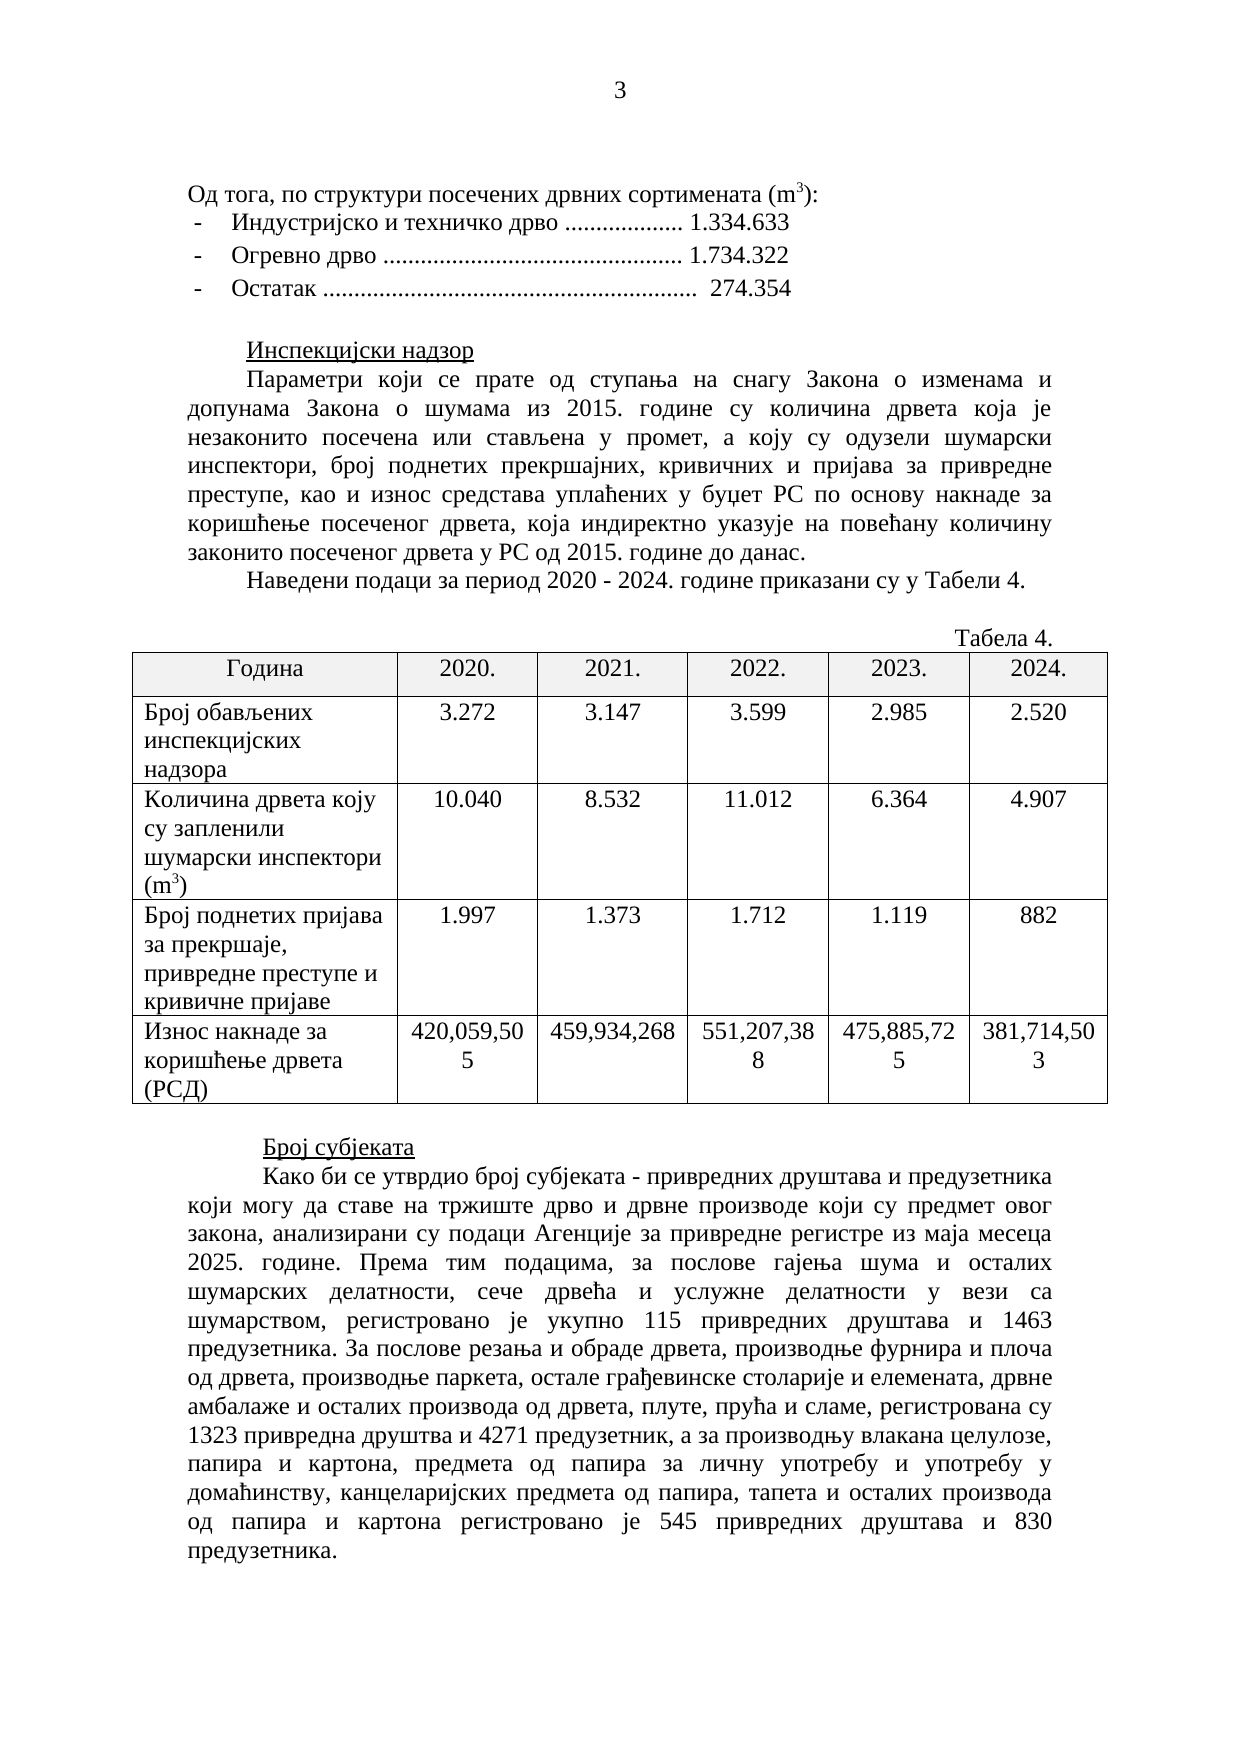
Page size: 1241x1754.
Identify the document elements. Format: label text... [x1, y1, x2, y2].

table_cell 420,059,505 [398, 1016, 537, 1102]
text Број субјеката [187, 1132, 1053, 1161]
table_cell 1.997 [398, 900, 537, 1015]
table_cell 381,714,503 [970, 1016, 1107, 1102]
list Параметри који се прате од ступања на снагу Закона о изменама и допунама Закона о шумама из 2015. године су количина дрвета која је незаконито посечена или стављена у промет, а коју су одузели шумарски инспектори, број поднетих прекршајних, кривичних и пријава за привредне преступе, као и износ средстава уплаћених у буџет РС по основу накнаде за коришћење посеченог дрвета, која индиректно указује на повећану количину законито посеченог дрвета у РС од 2015. године до данас. [187, 364, 1053, 565]
list Наведени подаци за период 2020 - 2024. године приказани су у Табели 4. [187, 565, 1053, 594]
list Инспекцијски надзор [187, 335, 1053, 364]
table_cell 10.040 [398, 784, 537, 899]
table_cell 459,934,268 [538, 1016, 687, 1102]
table_header 2020. [398, 653, 537, 696]
table_header 2022. [688, 653, 828, 696]
table_cell Износ накнаде за коришћење дрвета (РСД) [133, 1016, 397, 1102]
list Од тога, по структури посечених дрвних сортимената (m3): [187, 179, 1053, 207]
table_header 2024. [970, 653, 1107, 696]
table_header Година [133, 653, 397, 696]
table_header 2023. [829, 653, 969, 696]
table_cell 1.373 [538, 900, 687, 1015]
table_cell 3.147 [538, 697, 687, 783]
table_cell 2.985 [829, 697, 969, 783]
table_cell 3.272 [398, 697, 537, 783]
table_cell 1.712 [688, 900, 828, 1015]
list Остатак ............................................................ 274.354 [193, 273, 1053, 302]
table_cell Количина дрвета коју су запленили шумарски инспектори (m3) [133, 784, 397, 899]
table_cell 1.119 [829, 900, 969, 1015]
table_cell Број поднетих пријава за прекршаје, привредне преступе и кривичне пријаве [133, 900, 397, 1015]
text Табела 4. [276, 623, 1053, 652]
table_cell 475,885,725 [829, 1016, 969, 1102]
table_cell 882 [970, 900, 1107, 1015]
table_cell 6.364 [829, 784, 969, 899]
table_cell 3.599 [688, 697, 828, 783]
text Како би се утврдио број субјеката - привредних друштава и предузетника који могу да ставе на тржиште дрво и дрвне производе који су предмет овог закона, анализирани су подаци Агенције за привредне регистре из маја месеца 2025. године. Према тим подацима, за послове гајења шума и осталих шумарских делатности, сече дрвећа и услужне делатности у вези са шумарством, регистровано је укупно 115 привредних друштава и 1463 предузетника. За послове резања и обраде дрвета, производње фурнира и плоча од дрвета, производње паркета, остале грађевинске столарије и елемената, дрвне амбалаже и осталих производа од дрвета, плуте, прућа и сламе, регистрована су 1323 привредна друштва и 4271 предузетник, а за производњу влакана целулозе, папира и картона, предмета од папира за личну употребу и употребу у домаћинству, канцеларијских предмета од папира, тапета и осталих производа од папира и картона регистровано је 545 привредних друштава и 830 предузетника. [187, 1161, 1053, 1563]
table_cell Број обављених инспекцијских надзора [133, 697, 397, 783]
table_cell 11.012 [688, 784, 828, 899]
table_header 2021. [538, 653, 687, 696]
list Индустријско и техничко дрво ................... 1.334.633 [193, 207, 1053, 236]
table_cell 4.907 [970, 784, 1107, 899]
list Огревно дрво ................................................ 1.734.322 [193, 241, 1053, 269]
table_cell 2.520 [970, 697, 1107, 783]
table_cell 551,207,388 [688, 1016, 828, 1102]
table_cell 8.532 [538, 784, 687, 899]
